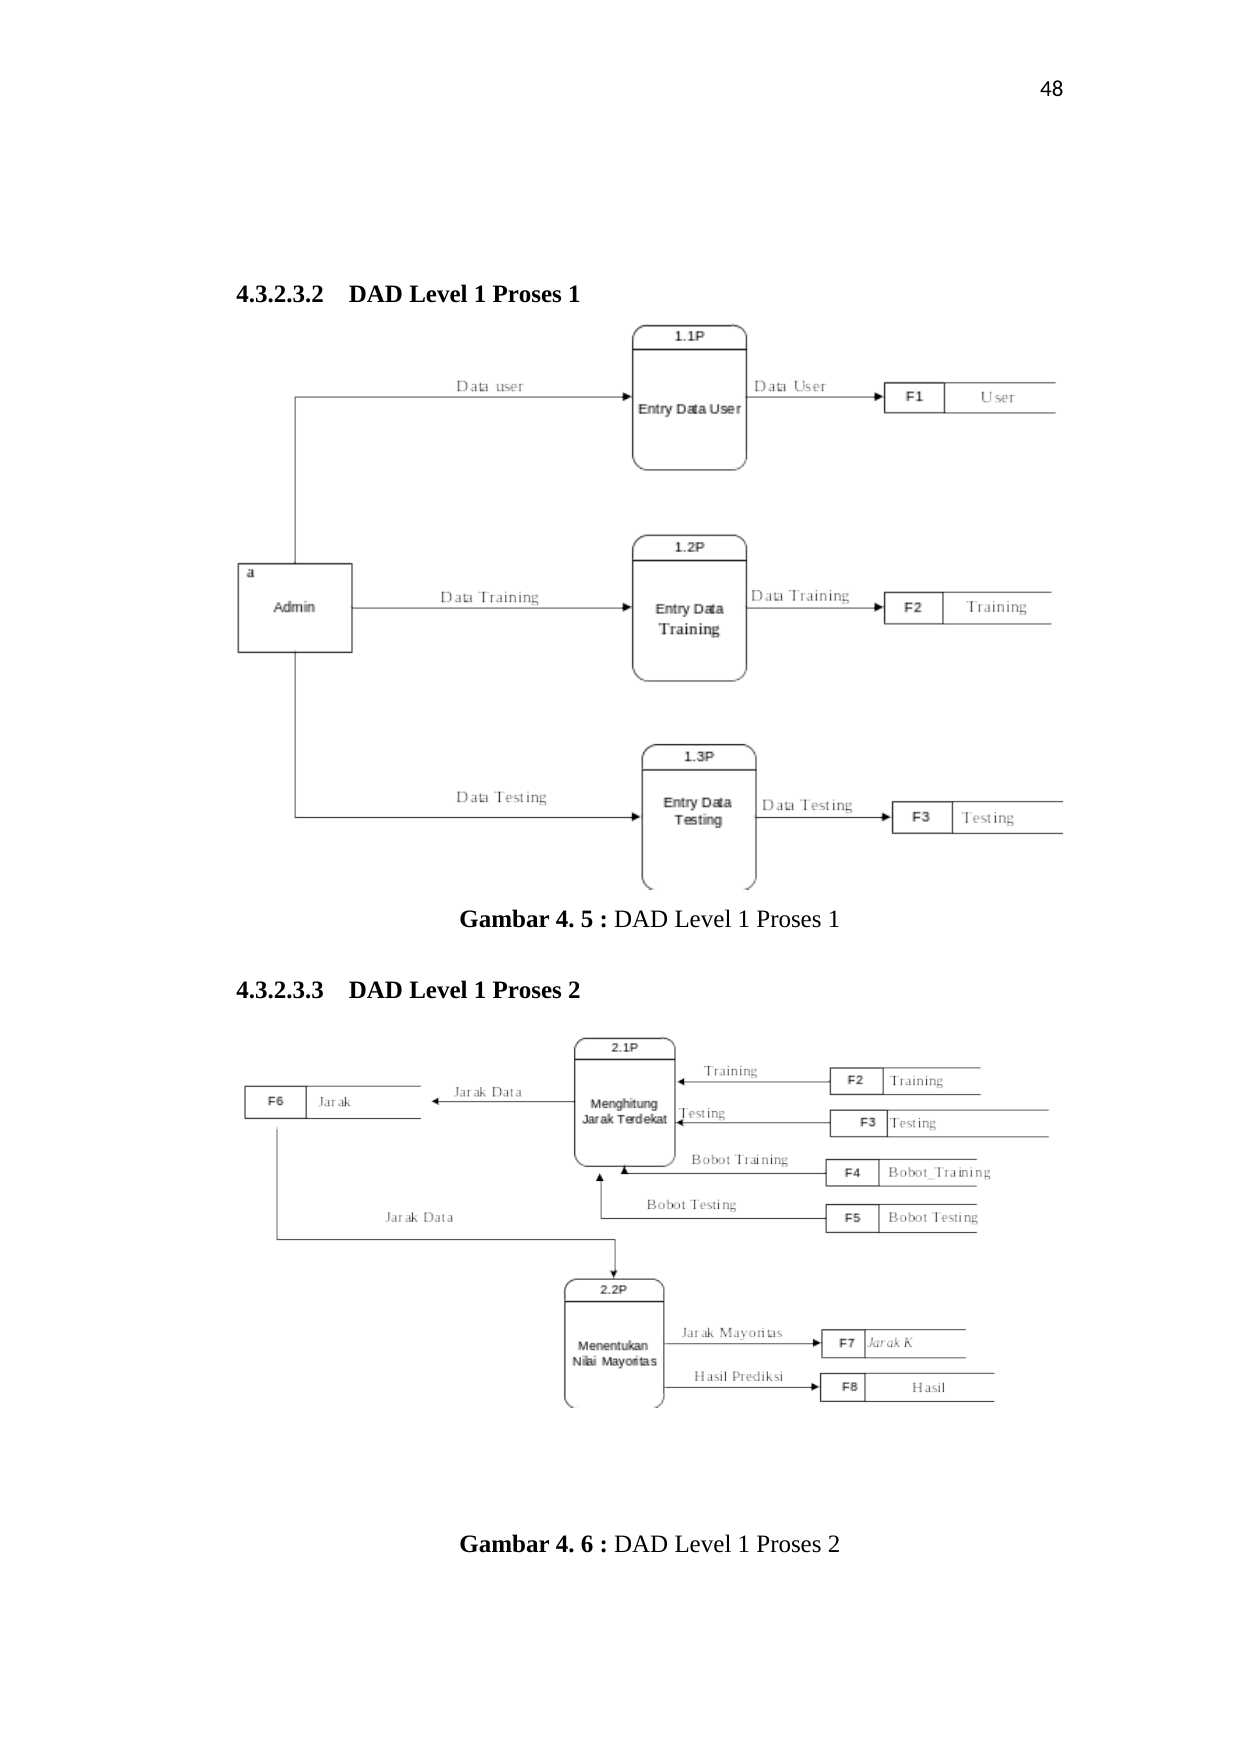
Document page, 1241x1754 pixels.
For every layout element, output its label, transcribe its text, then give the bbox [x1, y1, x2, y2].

list DAD Level 1 Proses 1 [236, 279, 1063, 308]
list Gambar 4. 5 : DAD Level 1 Proses 1 [236, 904, 1063, 932]
text Gambar 4. 6 : DAD Level 1 Proses 2 [236, 1529, 1063, 1558]
list DAD Level 1 Proses 2 [236, 976, 1063, 1004]
